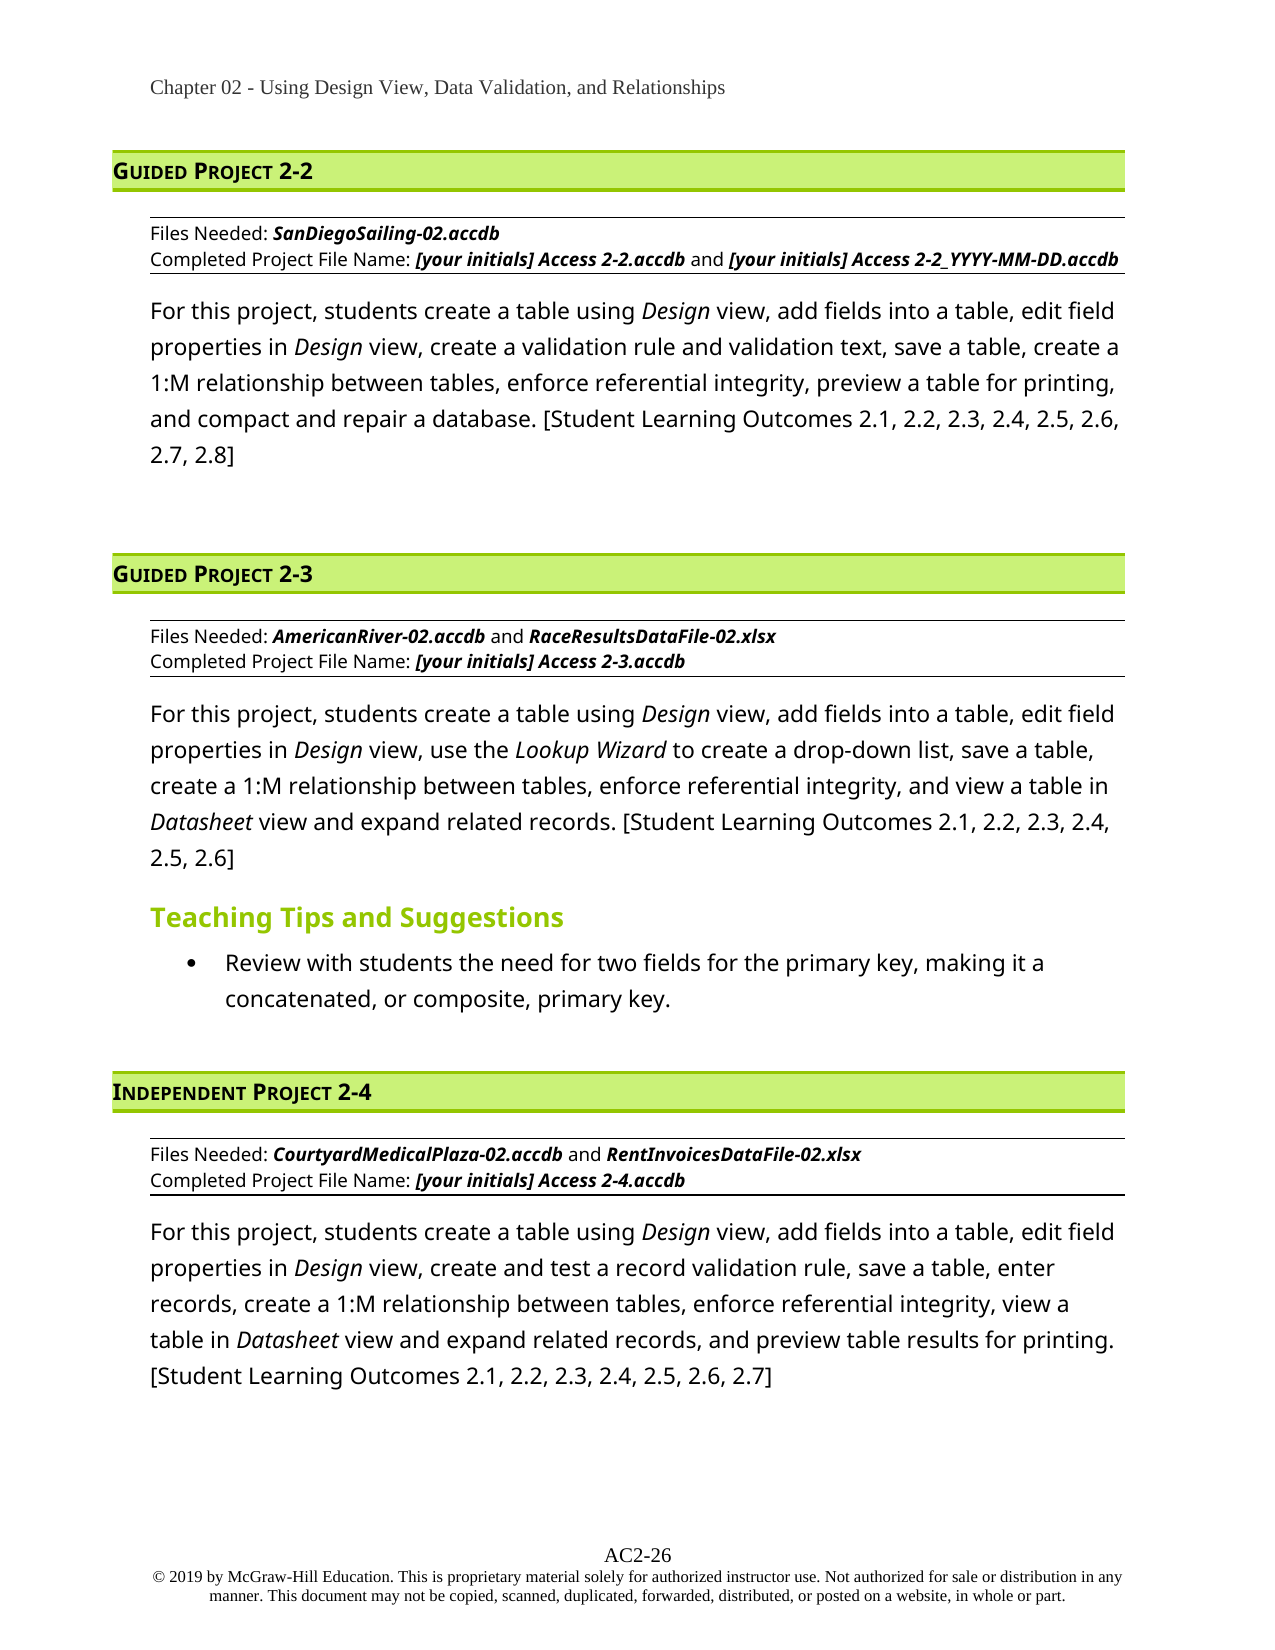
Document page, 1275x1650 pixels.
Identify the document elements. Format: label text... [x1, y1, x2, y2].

text For this project, students create a table using Design view, add fields into a table, edit field properties in Design view, create and test a record validation rule, save a table, enter records, create a 1:M relationship between tables, enforce referential integrity, view a table in Datasheet view and expand related records, and preview table results for printing. [Student Learning Outcomes 2.1, 2.2, 2.3, 2.4, 2.5, 2.6, 2.7] [150, 1216, 1125, 1391]
text For this project, students create a table using Design view, add fields into a table, edit field properties in Design view, use the Lookup Wizard to create a drop-down list, save a table, create a 1:M relationship between tables, enforce referential integrity, and view a table in Datasheet view and expand related records. [Student Learning Outcomes 2.1, 2.2, 2.3, 2.4, 2.5, 2.6] [150, 698, 1125, 873]
text Guided Project 2-3 [112, 554, 1125, 594]
list Review with students the need for two fields for the primary key, making it a concatenated, or composite, primary key. [187, 947, 1125, 1014]
text For this project, students create a table using Design view, add fields into a table, edit field properties in Design view, create a validation rule and validation text, save a table, create a 1:M relationship between tables, enforce referential integrity, preview a table for printing, and compact and repair a database. [Student Learning Outcomes 2.1, 2.2, 2.3, 2.4, 2.5, 2.6, 2.7, 2.8] [150, 295, 1125, 470]
text Independent Project 2-4 [112, 1072, 1125, 1113]
text Files Needed: AmericanRiver-02.accdb and RaceResultsDataFile-02.xlsx Completed Project File Name: [your initials] Access 2-3.accdb [150, 621, 1125, 676]
text Files Needed: CourtyardMedicalPlaza-02.accdb and RentInvoicesDataFile-02.xlsx Completed Project File Name: [your initials] Access 2-4.accdb [150, 1139, 1125, 1194]
text Files Needed: SanDiegoSailing-02.accdb Completed Project File Name: [your initials] Access 2-2.accdb and [your initials] Access 2-2_YYYY-MM-DD.accdb [150, 218, 1125, 273]
subtitle Teaching Tips and Suggestions [150, 898, 1125, 935]
text Guided Project 2-2 [112, 151, 1125, 192]
